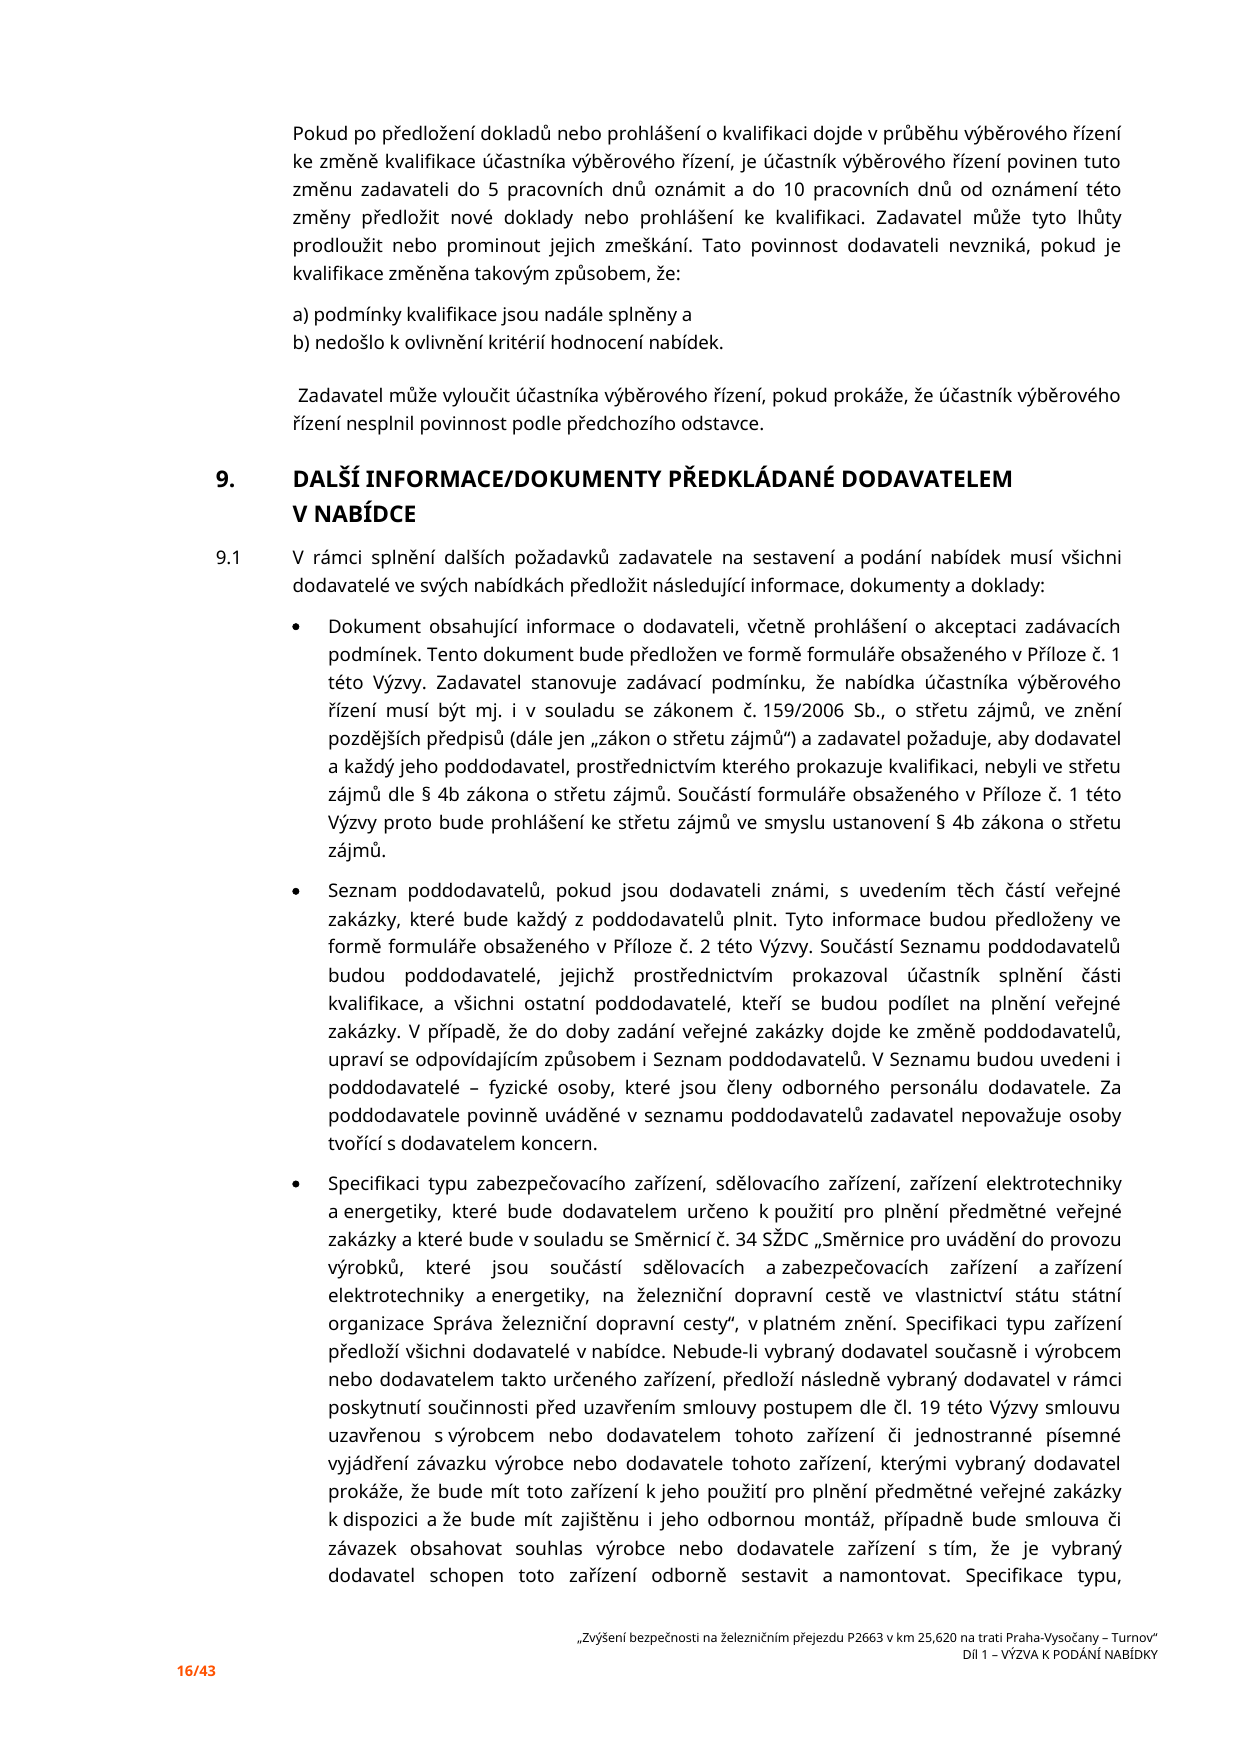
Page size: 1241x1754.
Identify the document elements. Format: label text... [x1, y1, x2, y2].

text Pokud po předložení dokladů nebo prohlášení o kvalifikaci dojde v průběhu výběrového řízení ke změně kvalifikace účastníka výběrového řízení, je účastník výběrového řízení povinen tuto změnu zadavateli do 5 pracovních dnů oznámit a do 10 pracovních dnů od oznámení této změny předložit nové doklady nebo prohlášení ke kvalifikaci. Zadavatel může tyto lhůty prodloužit nebo prominout jejich zmeškání. Tato povinnost dodavateli nevzniká, pokud je kvalifikace změněna takovým způsobem, že: [292, 121, 1122, 286]
text b) nedošlo k ovlivnění kritérií hodnocení nabídek. [292, 329, 1122, 355]
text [292, 1171, 1122, 1588]
text Zadavatel může vyloučit účastníka výběrového řízení, pokud prokáže, že účastník výběrového řízení nesplnil povinnost podle předchozího odstavce. [292, 382, 1122, 436]
text Seznam poddodavatelů, pokud jsou dodavateli známi, s uvedením těch částí veřejné zakázky, které bude každý z poddodavatelů plnit. Tyto informace budou předloženy ve formě formuláře obsaženého v Příloze č. 2 této Výzvy. Součástí Seznamu poddodavatelů budou poddodavatelé, jejichž prostřednictvím prokazoval účastník splnění části kvalifikace, a všichni ostatní poddodavatelé, kteří se budou podílet na plnění veřejné zakázky. V případě, že do doby zadání veřejné zakázky dojde ke změně poddodavatelů, upraví se odpovídajícím způsobem i Seznam poddodavatelů. V Seznamu budou uvedeni i poddodavatelé – fyzické osoby, které jsou členy odborného personálu dodavatele. Za poddodavatele povinně uváděné v seznamu poddodavatelů zadavatel nepovažuje osoby tvořící s dodavatelem koncern. [292, 878, 1122, 1156]
text DALŠÍ INFORMACE/DOKUMENTY PŘEDKLÁDANÉ DODAVATELEM V NABÍDCE [216, 463, 1122, 529]
text V rámci splnění dalších požadavků zadavatele na sestavení a podání nabídek musí všichni dodavatelé ve svých nabídkách předložit následující informace, dokumenty a doklady: [216, 544, 1122, 598]
text Dokument obsahující informace o dodavateli, včetně prohlášení o akceptaci zadávacích podmínek. Tento dokument bude předložen ve formě formuláře obsaženého v Příloze č. 1 této Výzvy. Zadavatel stanovuje zadávací podmínku, že nabídka účastníka výběrového řízení musí být mj. i v souladu se zákonem č. 159/2006 Sb., o střetu zájmů, ve znění pozdějších předpisů (dále jen „zákon o střetu zájmů“) a zadavatel požaduje, aby dodavatel a každý jeho poddodavatel, prostřednictvím kterého prokazuje kvalifikaci, nebyli ve střetu zájmů dle § 4b zákona o střetu zájmů. Součástí formuláře obsaženého v Příloze č. 1 této Výzvy proto bude prohlášení ke střetu zájmů ve smyslu ustanovení § 4b zákona o střetu zájmů. [292, 613, 1122, 863]
text a) podmínky kvalifikace jsou nadále splněny a [292, 301, 1122, 327]
